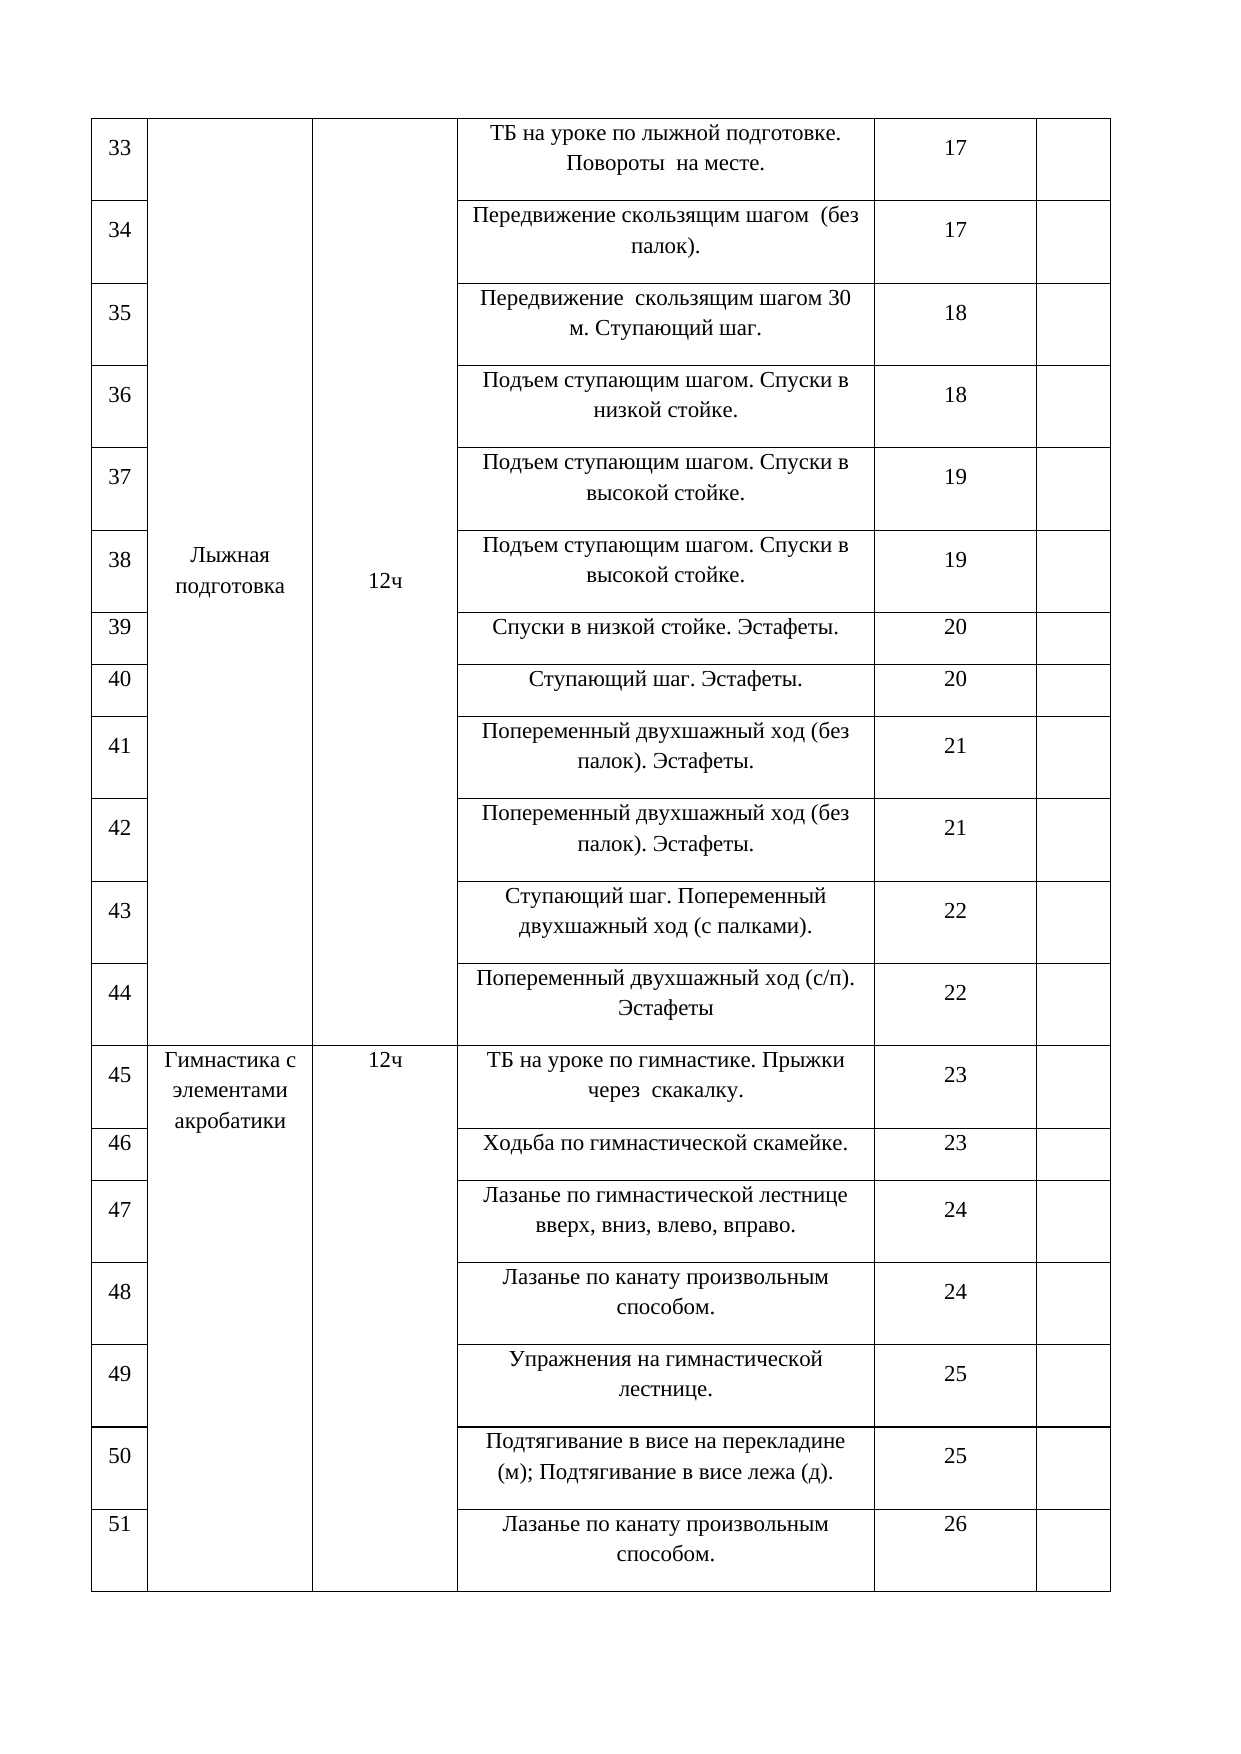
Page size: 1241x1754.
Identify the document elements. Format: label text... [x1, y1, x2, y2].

table_cell [1037, 201, 1110, 283]
table_cell Передвижение скользящим шагом 30 м. Ступающий шаг. [458, 284, 874, 365]
table_cell Подъем ступающим шагом. Спуски в низкой стойке. [458, 366, 874, 447]
table_cell 18 [875, 366, 1036, 447]
table_cell 21 [875, 799, 1036, 881]
table_cell 23 [875, 1046, 1036, 1127]
table_cell 25 [875, 1428, 1036, 1509]
table_cell 39 [92, 613, 147, 664]
table_cell 24 [875, 1181, 1036, 1262]
table_cell Лазанье по гимнастической лестнице вверх, вниз, влево, вправо. [458, 1181, 874, 1262]
table_cell [1037, 1181, 1110, 1262]
table_cell [1037, 1345, 1110, 1426]
table_cell 20 [875, 613, 1036, 664]
table_cell Гимнастика с элементами акробатики [148, 1046, 312, 1591]
table_cell 19 [875, 531, 1036, 612]
table_cell [1037, 1263, 1110, 1344]
table_cell Попеременный двухшажный ход (без палок). Эстафеты. [458, 717, 874, 798]
table_cell 47 [92, 1181, 147, 1262]
table_cell 23 [875, 1129, 1036, 1179]
table_cell [1037, 613, 1110, 664]
table_cell 34 [92, 201, 147, 283]
table_cell 21 [875, 717, 1036, 798]
table_cell 12ч [313, 1046, 457, 1591]
table_cell 36 [92, 366, 147, 447]
table_cell Спуски в низкой стойке. Эстафеты. [458, 613, 874, 664]
table_cell Подъем ступающим шагом. Спуски в высокой стойке. [458, 531, 874, 612]
table_cell Ходьба по гимнастической скамейке. [458, 1129, 874, 1179]
table_cell Лазанье по канату произвольным способом. [458, 1263, 874, 1344]
table_cell 35 [92, 284, 147, 365]
table_cell ТБ на уроке по гимнастике. Прыжки через скакалку. [458, 1046, 874, 1127]
table_cell [1037, 799, 1110, 881]
table_cell 38 [92, 531, 147, 612]
table_cell [1037, 1510, 1110, 1591]
table_cell [1037, 717, 1110, 798]
table_cell [1037, 284, 1110, 365]
table_cell [1037, 366, 1110, 447]
table_cell 18 [875, 284, 1036, 365]
table_cell [1037, 1428, 1110, 1509]
table_cell 51 [92, 1510, 147, 1591]
table_cell Попеременный двухшажный ход (без палок). Эстафеты. [458, 799, 874, 881]
table_cell 24 [875, 1263, 1036, 1344]
table_cell 40 [92, 665, 147, 716]
table_cell 17 [875, 119, 1036, 200]
table_cell 37 [92, 448, 147, 529]
table_cell 46 [92, 1129, 147, 1179]
table_cell 33 [92, 119, 147, 200]
table_cell 49 [92, 1345, 147, 1426]
table_cell 25 [875, 1345, 1036, 1426]
table_cell [1037, 119, 1110, 200]
table_cell 41 [92, 717, 147, 798]
table_cell Ступающий шаг. Эстафеты. [458, 665, 874, 716]
table_cell 22 [875, 882, 1036, 963]
table_cell Ступающий шаг. Попеременный двухшажный ход (с палками). [458, 882, 874, 963]
table_cell [1037, 964, 1110, 1045]
table_cell 48 [92, 1263, 147, 1344]
table_cell [1037, 1129, 1110, 1179]
table_cell [1037, 448, 1110, 529]
table_cell Лазанье по канату произвольным способом. [458, 1510, 874, 1591]
table_cell 12ч [313, 119, 457, 1045]
table_cell 22 [875, 964, 1036, 1045]
table_cell Подтягивание в висе на перекладине (м); Подтягивание в висе лежа (д). [458, 1428, 874, 1509]
table_cell 43 [92, 882, 147, 963]
table_cell 26 [875, 1510, 1036, 1591]
table_cell Передвижение скользящим шагом (без палок). [458, 201, 874, 283]
table_cell ТБ на уроке по лыжной подготовке. Повороты на месте. [458, 119, 874, 200]
table_cell 50 [92, 1428, 147, 1509]
table_cell [1037, 665, 1110, 716]
table_cell Упражнения на гимнастической лестнице. [458, 1345, 874, 1426]
table_cell [1037, 1046, 1110, 1127]
table_cell 19 [875, 448, 1036, 529]
table_cell 45 [92, 1046, 147, 1127]
table_cell 44 [92, 964, 147, 1045]
table_cell 20 [875, 665, 1036, 716]
table_cell [1037, 882, 1110, 963]
table_cell Подъем ступающим шагом. Спуски в высокой стойке. [458, 448, 874, 529]
table_cell 17 [875, 201, 1036, 283]
table_cell Попеременный двухшажный ход (с/п). Эстафеты [458, 964, 874, 1045]
table_cell Лыжная подготовка [148, 119, 312, 1045]
table_cell 42 [92, 799, 147, 881]
table_cell [1037, 531, 1110, 612]
